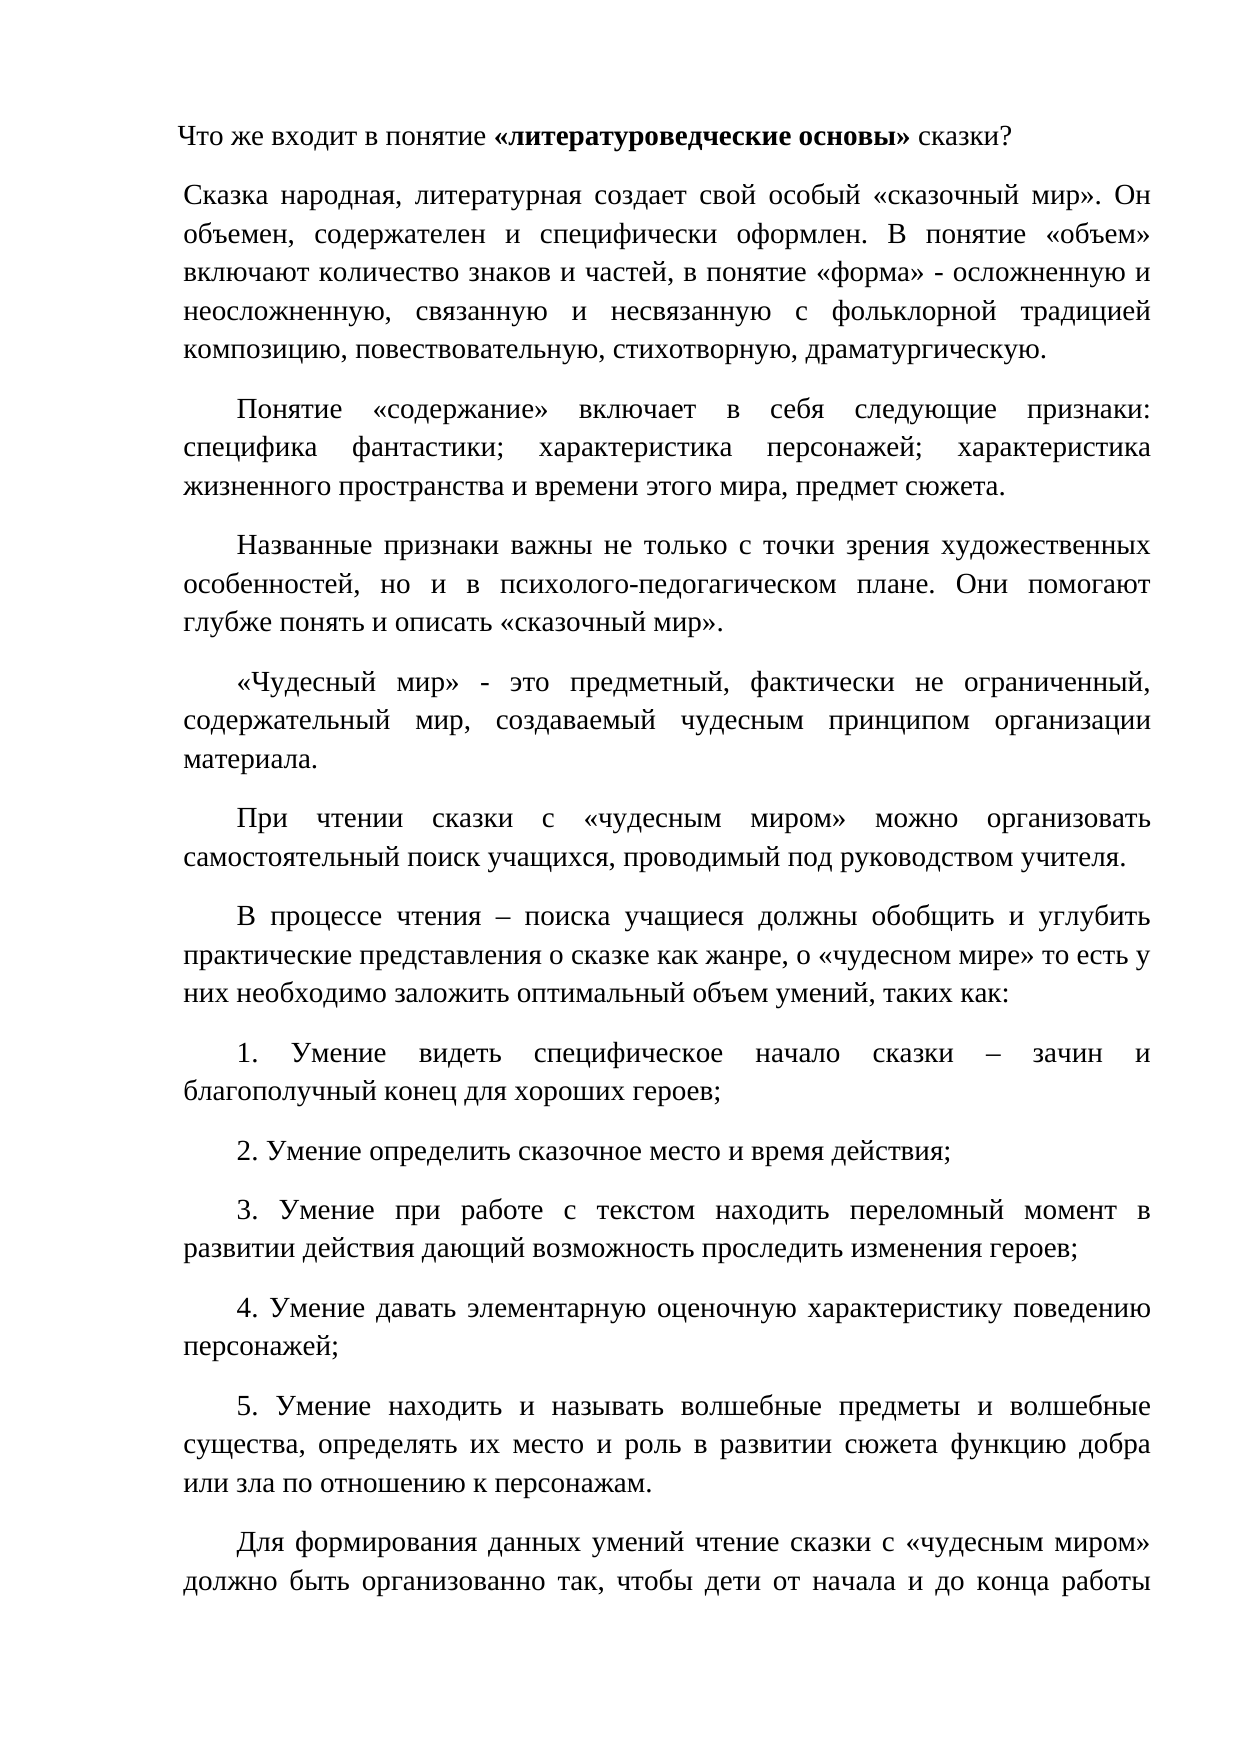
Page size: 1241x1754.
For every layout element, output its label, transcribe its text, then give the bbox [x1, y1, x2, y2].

text Понятие «содержание» включает в себя следующие признаки: специфика фантастики; характеристика персонажей; характеристика жизненного пространства и времени этого мира, предмет сюжета. [183, 391, 1152, 502]
text Сказка народная, литературная создает свой особый «сказочный мир». Он объемен, содержателен и специфически оформлен. В понятие «объем» включают количество знаков и частей, в понятие «форма» - осложненную и неосложненную, связанную и несвязанную с фольклорной традицией композицию, повествовательную, стихотворную, драматургическую. [183, 177, 1152, 365]
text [183, 1524, 1152, 1596]
text 5. Умение находить и называть волшебные предметы и волшебные существа, определять их место и роль в развитии сюжета функцию добра или зла по отношению к персонажам. [183, 1388, 1152, 1498]
text 2. Умение определить сказочное место и время действия; [183, 1133, 1152, 1166]
text Что же входит в понятие «литературоведческие основы» сказки? [177, 118, 1152, 152]
text 3. Умение при работе с текстом находить переломный момент в развитии действия дающий возможность проследить изменения героев; [183, 1192, 1152, 1264]
text 1. Умение видеть специфическое начало сказки – зачин и благополучный конец для хороших героев; [183, 1035, 1152, 1107]
text В процессе чтения – поиска учащиеся должны обобщить и углубить практические представления о сказке как жанре, о «чудесном мире» то есть у них необходимо заложить оптимальный объем умений, таких как: [183, 898, 1152, 1009]
text При чтении сказки с «чудесным миром» можно организовать самостоятельный поиск учащихся, проводимый под руководством учителя. [183, 800, 1152, 872]
text Названные признаки важны не только с точки зрения художественных особенностей, но и в психолого-педогагическом плане. Они помогают глубже понять и описать «сказочный мир». [183, 527, 1152, 638]
text «Чудесный мир» - это предметный, фактически не ограниченный, содержательный мир, создаваемый чудесным принципом организации материала. [183, 664, 1152, 774]
text 4. Умение давать элементарную оценочную характеристику поведению персонажей; [183, 1290, 1152, 1362]
